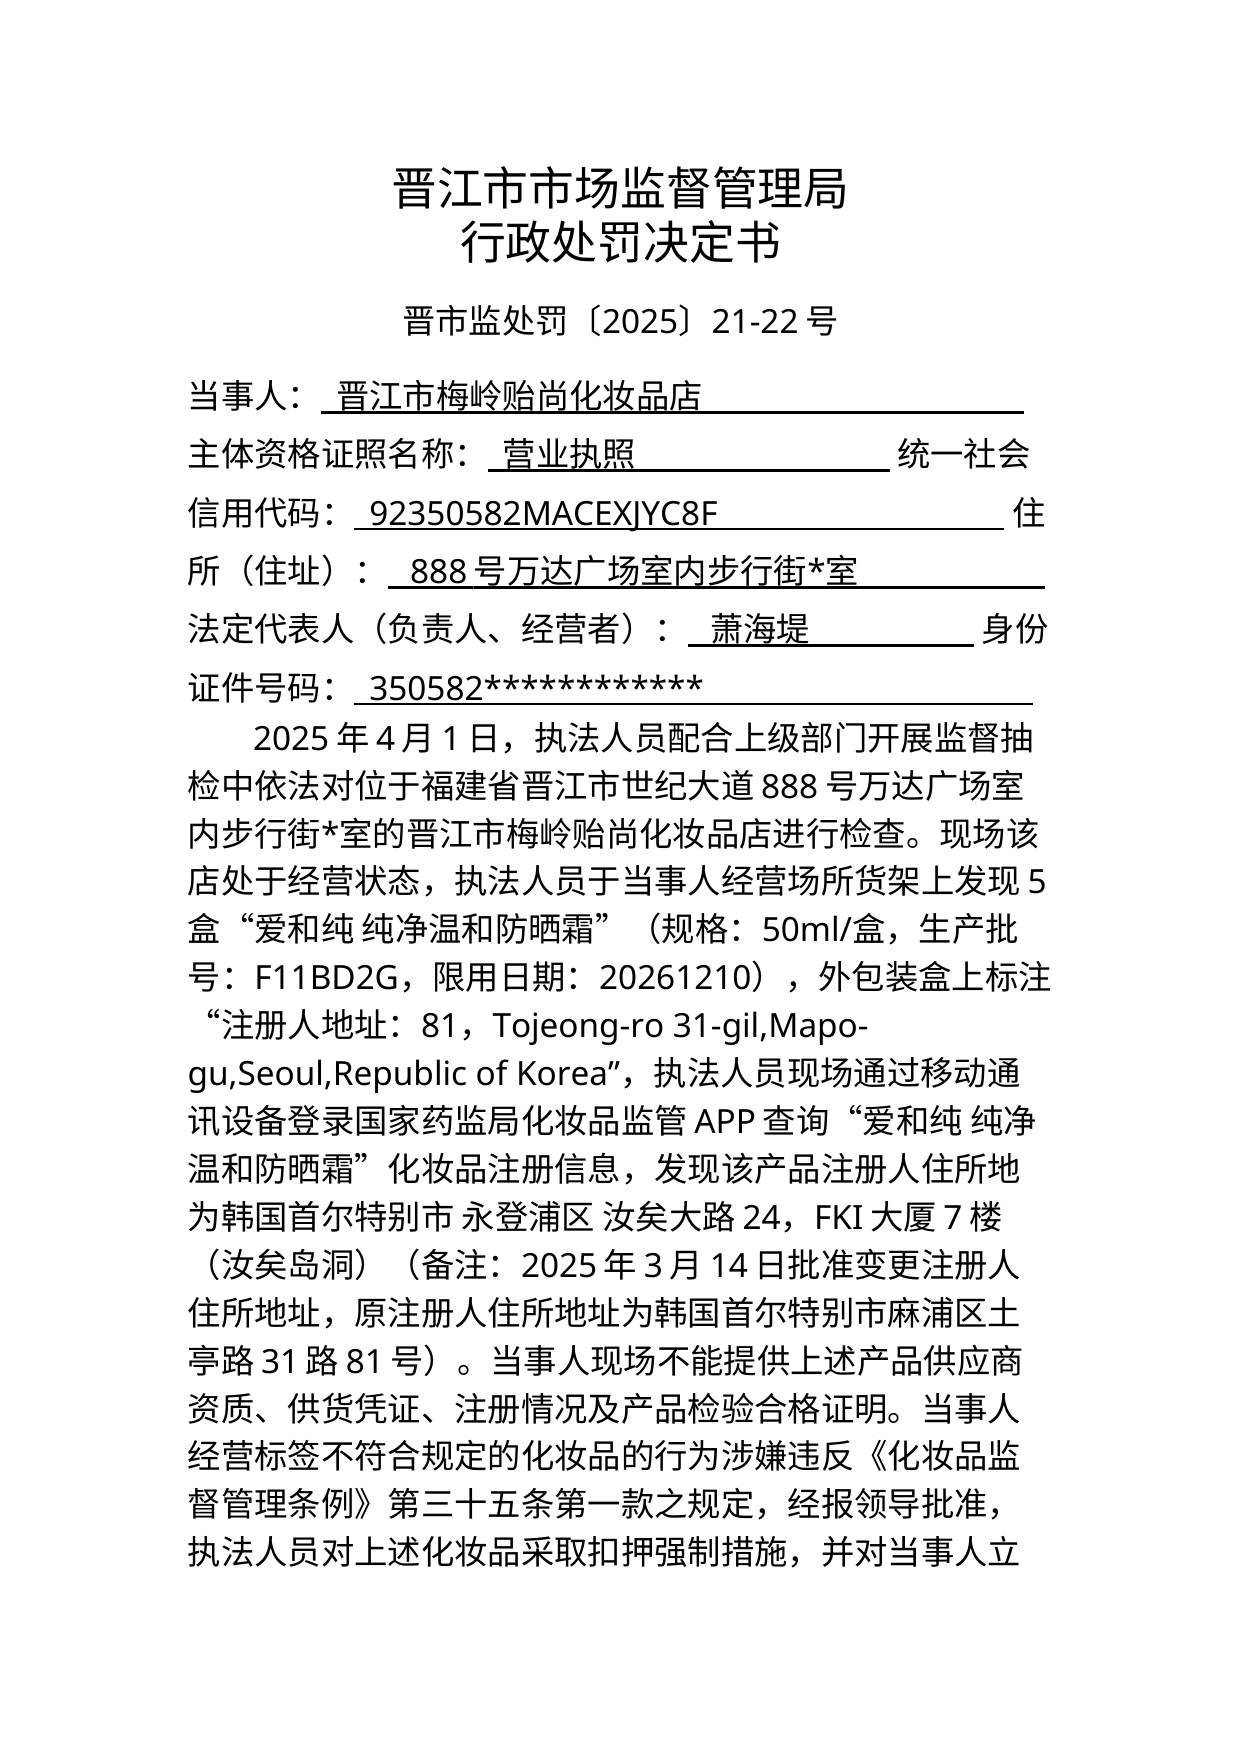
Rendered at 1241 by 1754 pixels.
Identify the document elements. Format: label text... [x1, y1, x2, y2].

text 晋市监处罚〔2025〕21-22号 [187, 287, 1053, 345]
title 晋江市市场监督管理局 [187, 162, 1053, 216]
title 行政处罚决定书 [187, 216, 1053, 271]
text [187, 712, 1053, 1574]
text 当事人： 晋江市梅岭贻尚化妆品店 主体资格证照名称： 营业执照 统一社会信用代码： 92350582MACEXJYC8F 住所（住址）： 888号万达广场室内步行街*室 法定代表人（负责人、经营者）： 萧海堤 身份证件号码： 350582************ [187, 362, 1053, 712]
